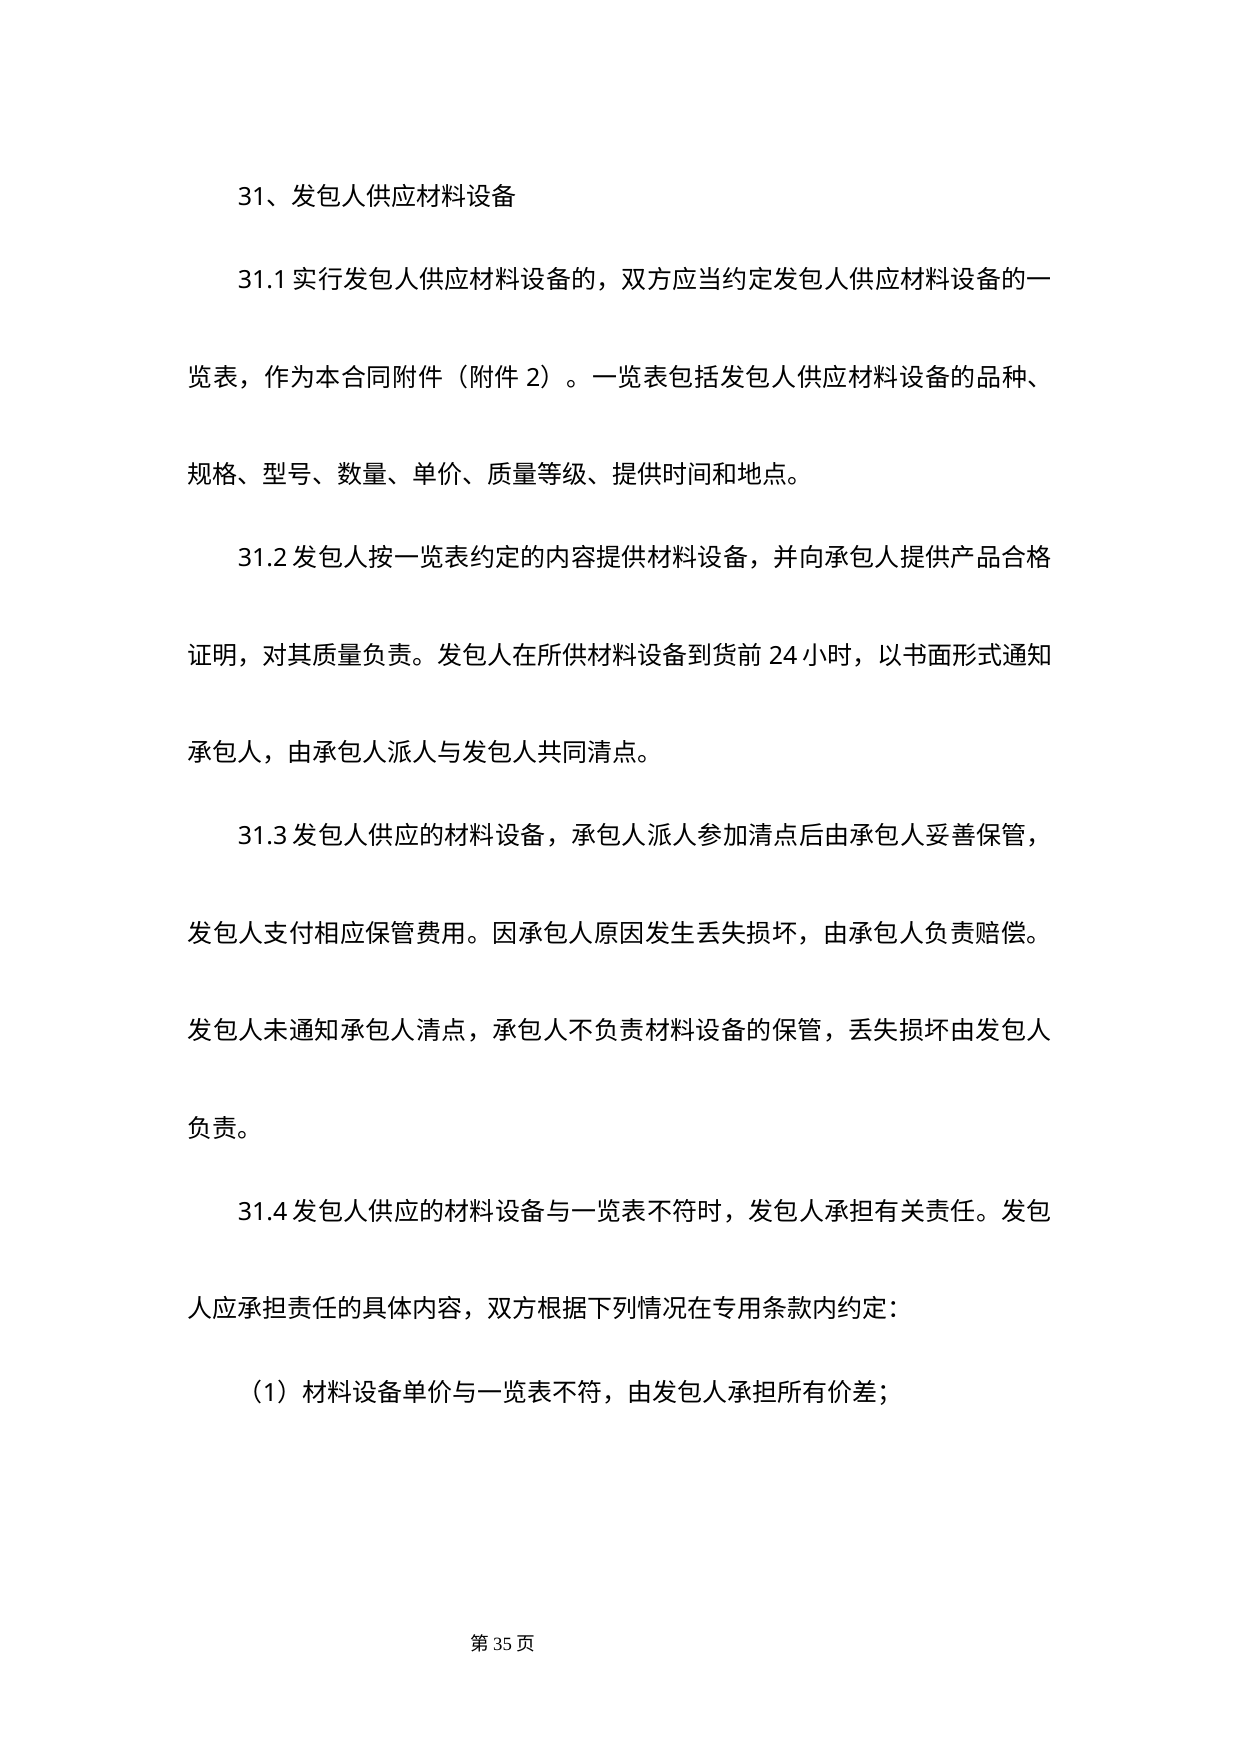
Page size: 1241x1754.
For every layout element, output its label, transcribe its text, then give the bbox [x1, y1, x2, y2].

text 31.3发包人供应的材料设备，承包人派人参加清点后由承包人妥善保管，发包人支付相应保管费用。因承包人原因发生丢失损坏，由承包人负责赔偿。发包人未通知承包人清点，承包人不负责材料设备的保管，丢失损坏由发包人负责。 [187, 801, 1053, 1159]
text 31、发包人供应材料设备 [187, 162, 1053, 227]
text 31.2发包人按一览表约定的内容提供材料设备，并向承包人提供产品合格证明，对其质量负责。发包人在所供材料设备到货前24小时，以书面形式通知承包人，由承包人派人与发包人共同清点。 [187, 523, 1053, 783]
text （1）材料设备单价与一览表不符，由发包人承担所有价差； [187, 1358, 1053, 1423]
text 31.4发包人供应的材料设备与一览表不符时，发包人承担有关责任。发包人应承担责任的具体内容，双方根据下列情况在专用条款内约定： [187, 1177, 1053, 1339]
text 31.1实行发包人供应材料设备的，双方应当约定发包人供应材料设备的一览表，作为本合同附件（附件2）。一览表包括发包人供应材料设备的品种、规格、型号、数量、单价、质量等级、提供时间和地点。 [187, 245, 1053, 505]
